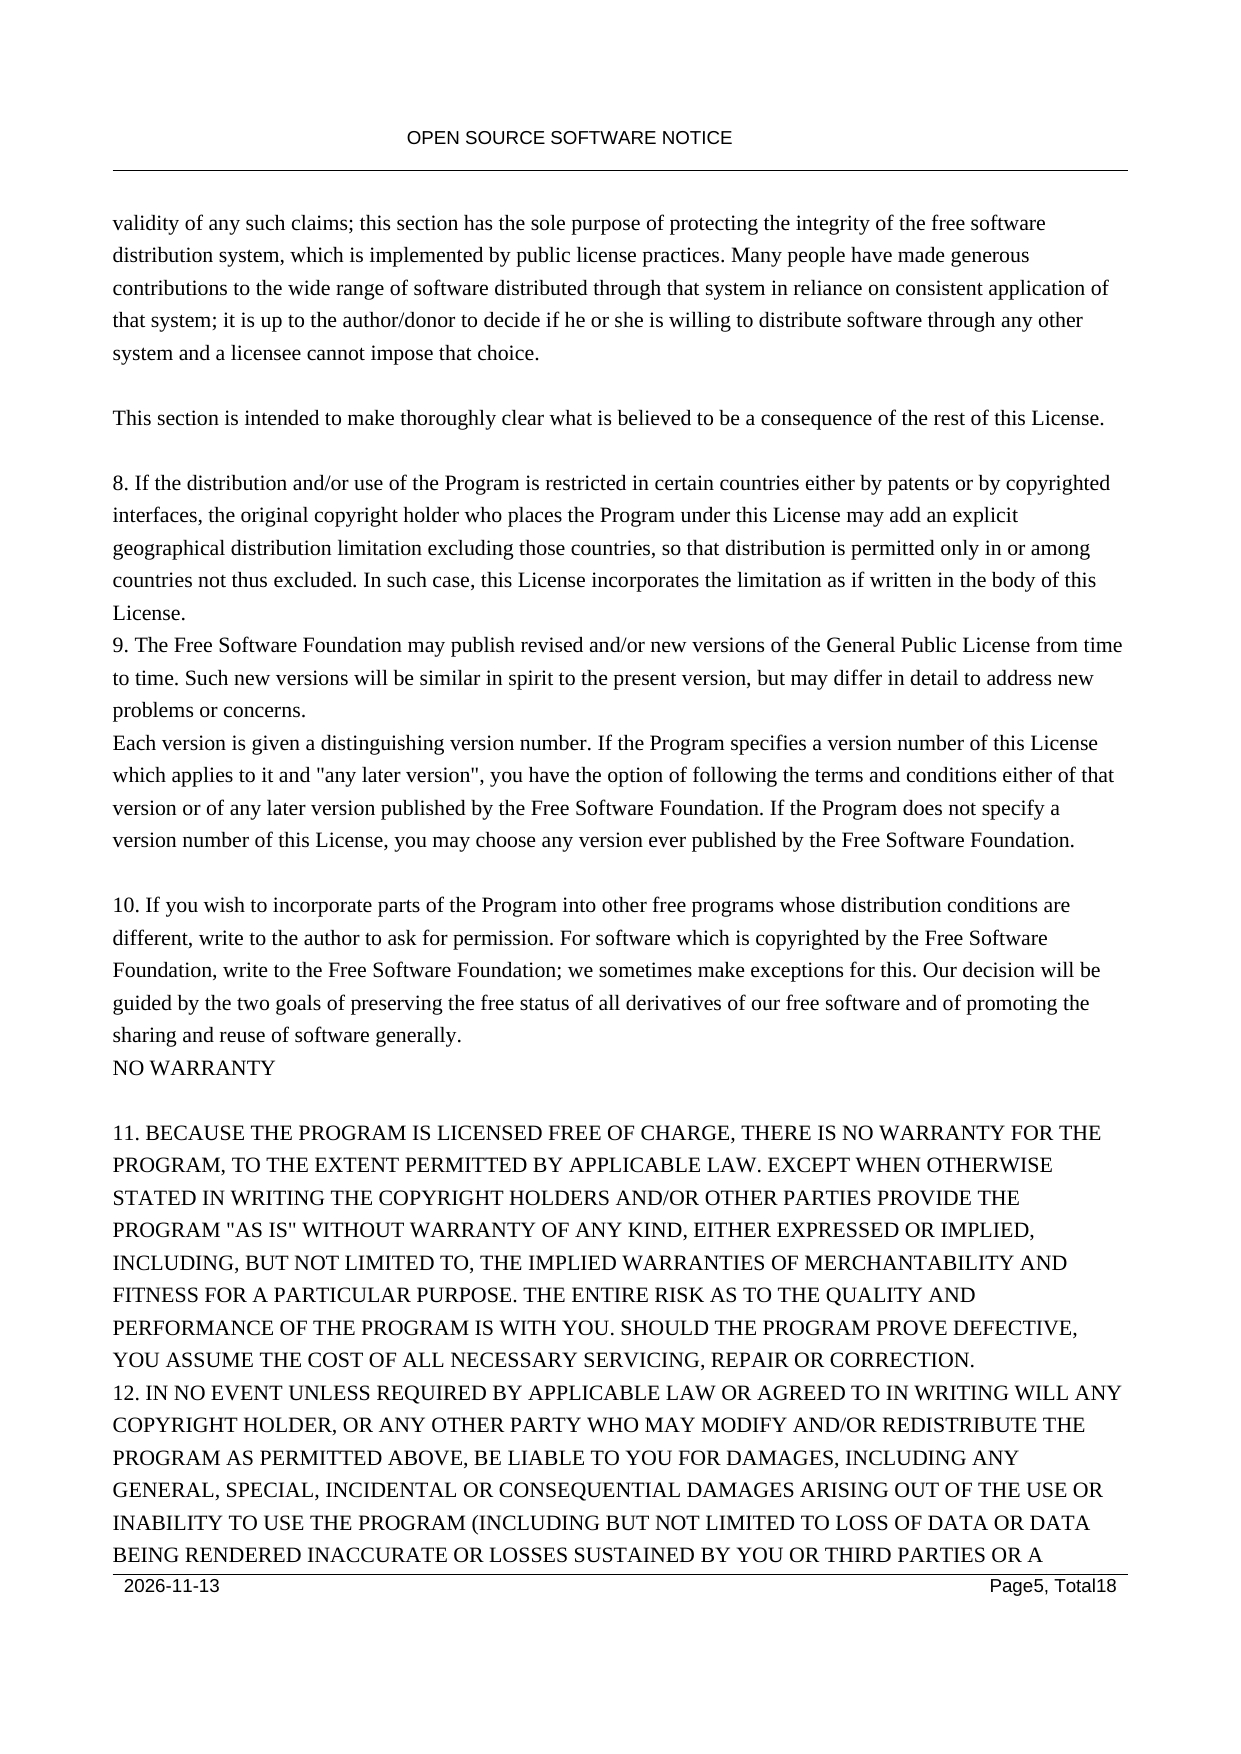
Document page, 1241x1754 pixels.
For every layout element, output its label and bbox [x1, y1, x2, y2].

text [112, 206, 1128, 1571]
